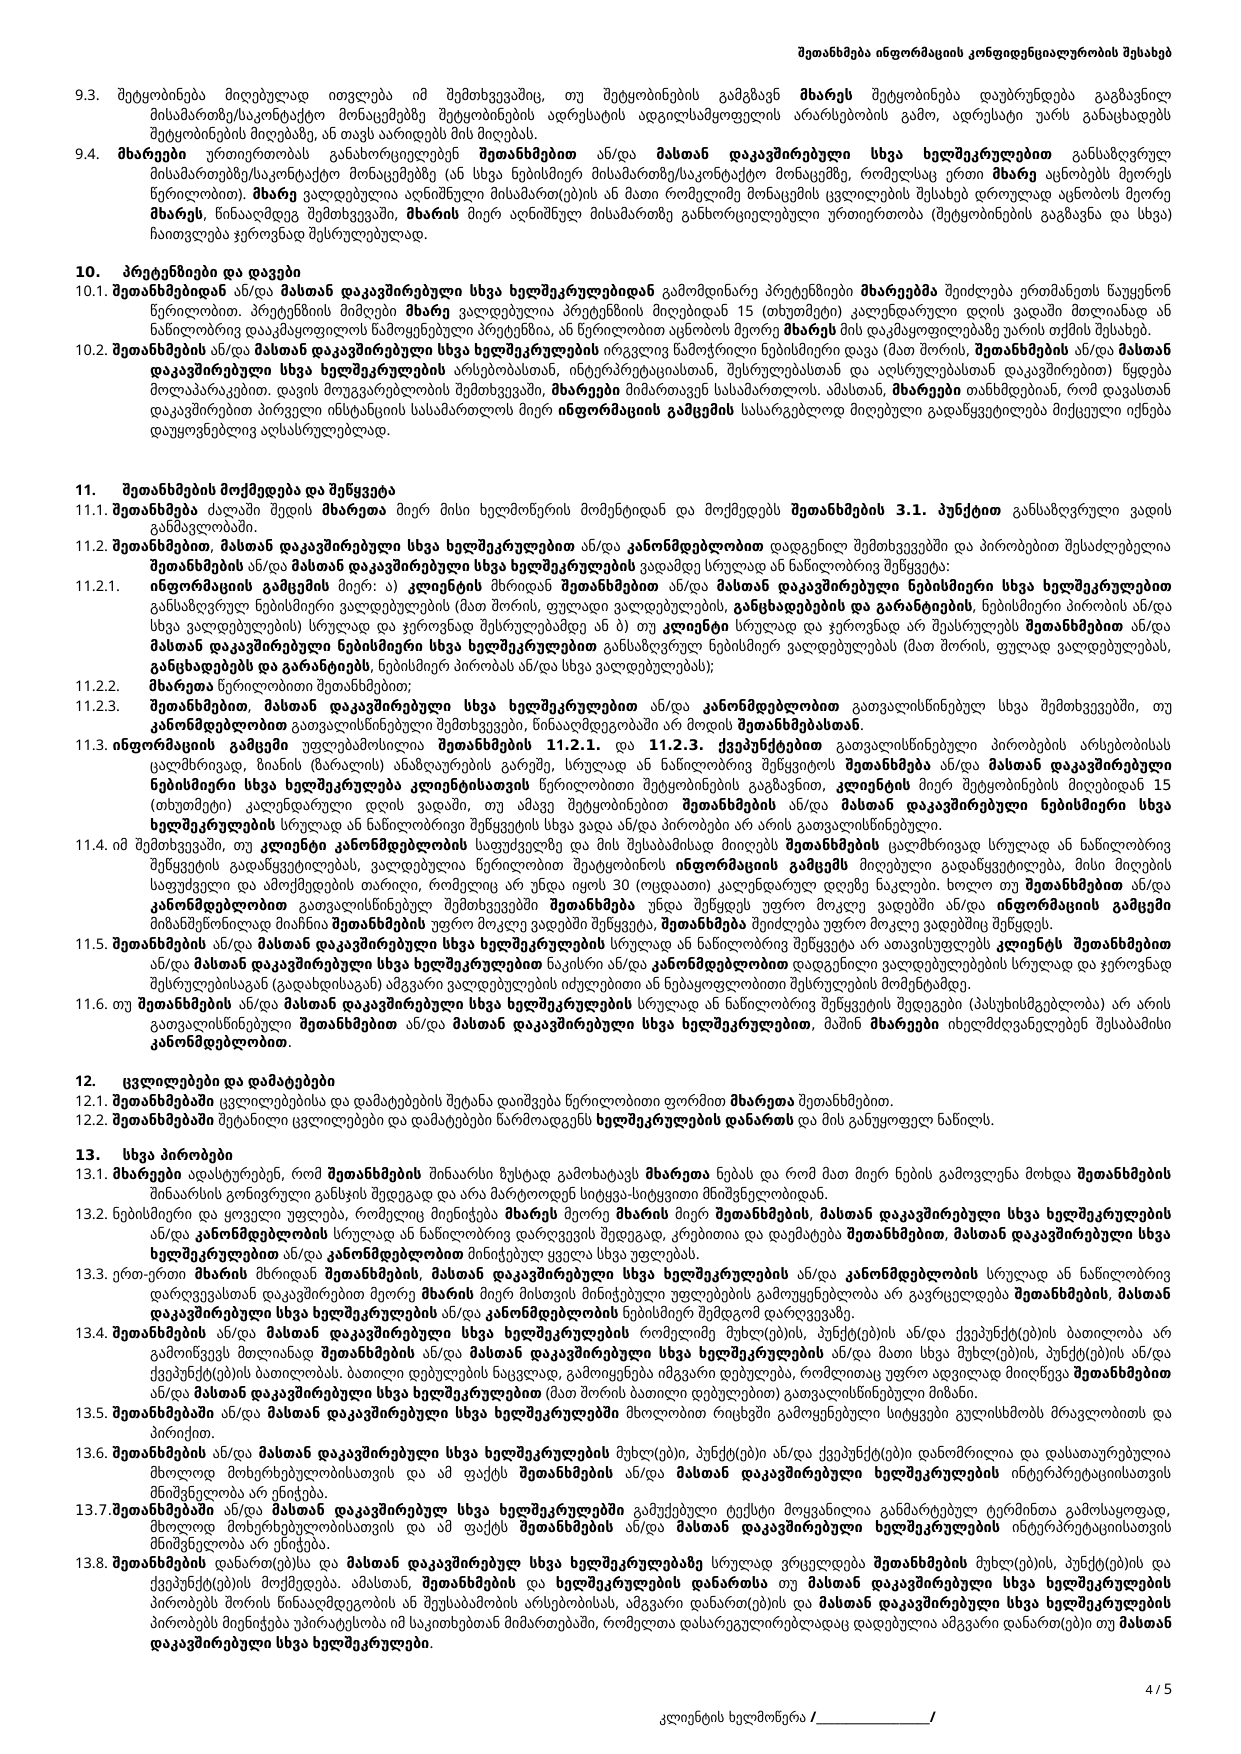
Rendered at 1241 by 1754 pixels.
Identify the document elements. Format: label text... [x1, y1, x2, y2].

list შეთანხმების ან/და მასთან დაკავშირებული სხვა ხელშეკრულების მუხლ(ებ)ი, პუნქტ(ებ)ი ან/და ქვეპუნქტ(ებ)ი დანომრილია და დასათაურებულია მხოლოდ მოხერხებულობისათვის და ამ ფაქტს შეთანხმების ან/და მასთან დაკავშირებული ხელშეკრულების ინტერპრეტაციისათვის მნიშვნელობა არ ენიჭება. [75, 1443, 1172, 1502]
list ცვლილებები და დამატებები [75, 1070, 1172, 1090]
list ნებისმიერი და ყოველი უფლება, რომელიც მიენიჭება მხარეს მეორე მხარის მიერ შეთანხმების, მასთან დაკავშირებული სხვა ხელშეკრულების ან/და კანონმდებლობის სრულად ან ნაწილობრივ დარღვევის შედეგად, კრებითია და დაემატება შეთანხმებით, მასთან დაკავშირებული სხვა ხელშეკრულებით ან/და კანონმდებლობით მინიჭებულ ყველა სხვა უფლებას. [75, 1204, 1172, 1263]
list შეთანხმებიდან ან/და მასთან დაკავშირებული სხვა ხელშეკრულებიდან გამომდინარე პრეტენზიები მხარეებმა შეიძლება ერთმანეთს წაუყენონ წერილობით. პრეტენზიის მიმღები მხარე ვალდებულია პრეტენზიის მიღებიდან 15 (თხუთმეტი) კალენდარული დღის ვადაში მთლიანად ან ნაწილობრივ დააკმაყოფილოს წამოყენებული პრეტენზია, ან წერილობით აცნობოს მეორე მხარეს მის დაკმაყოფილებაზე უარის თქმის შესახებ. [75, 280, 1172, 340]
list შეთანხმების მოქმედება და შეწყვეტა [75, 479, 1172, 499]
list იმ შემთხვევაში, თუ კლიენტი კანონმდებლობის საფუძველზე და მის შესაბამისად მიიღებს შეთანხმების ცალმხრივად სრულად ან ნაწილობრივ შეწყვეტის გადაწყვეტილებას, ვალდებულია წერილობით შეატყობინოს ინფორმაციის გამცემს მიღებული გადაწყვეტილება, მისი მიღების საფუძველი და ამოქმედების თარიღი, რომელიც არ უნდა იყოს 30 (ოცდაათი) კალენდარულ დღეზე ნაკლები. ხოლო თუ შეთანხმებით ან/და კანონმდებლობით გათვალისწინებულ შემთხვევებში შეთანხმება უნდა შეწყდეს უფრო მოკლე ვადებში ან/და ინფორმაციის გამცემი მიზანშეწონილად მიაჩნია შეთანხმების უფრო მოკლე ვადებში შეწყვეტა, შეთანხმება შეიძლება უფრო მოკლე ვადებშიც შეწყდეს. [75, 834, 1172, 934]
list შეთანხმებაში ცვლილებებისა და დამატებების შეტანა დაიშვება წერილობითი ფორმით მხარეთა შეთანხმებით. [75, 1090, 1172, 1110]
list მხარეები ადასტურებენ, რომ შეთანხმების შინაარსი ზუსტად გამოხატავს მხარეთა ნებას და რომ მათ მიერ ნების გამოვლენა მოხდა შეთანხმების შინაარსის გონივრული განსჯის შედეგად და არა მარტოოდენ სიტყვა-სიტყვითი მნიშვნელობიდან. [75, 1164, 1172, 1204]
list შეთანხმების დანართ(ებ)სა და მასთან დაკავშირებულ სხვა ხელშეკრულებაზე სრულად ვრცელდება შეთანხმების მუხლ(ებ)ის, პუნქტ(ებ)ის და ქვეპუნქტ(ებ)ის მოქმედება. ამასთან, შეთანხმების და ხელშეკრულების დანართსა თუ მასთან დაკავშირებული სხვა ხელშეკრულების პირობებს შორის წინააღმდეგობის ან შეუსაბამობის არსებობისას, ამგვარი დანართ(ებ)ის და მასთან დაკავშირებული სხვა ხელშეკრულების პირობებს მიენიჭება უპირატესობა იმ საკითხებთან მიმართებაში, რომელთა დასარეგულირებლადაც დადებულია ამგვარი დანართ(ებ)ი თუ მასთან დაკავშირებული სხვა ხელშეკრულები. [75, 1553, 1172, 1653]
list შეთანხმებით, მასთან დაკავშირებული სხვა ხელშეკრულებით ან/და კანონმდებლობით გათვალისწინებულ სხვა შემთხვევებში, თუ კანონმდებლობით გათვალისწინებული შემთხვევები, წინააღმდეგობაში არ მოდის შეთანხმებასთან. [75, 695, 1172, 735]
list სხვა პირობები [75, 1147, 1172, 1164]
list შეთანხმებაში შეტანილი ცვლილებები და დამატებები წარმოადგენს ხელშეკრულების დანართს და მის განუყოფელ ნაწილს. [75, 1110, 1172, 1130]
list ინფორმაციის გამცემის მიერ: ა) კლიენტის მხრიდან შეთანხმებით ან/და მასთან დაკავშირებული ნებისმიერი სხვა ხელშეკრულებით განსაზღვრულ ნებისმიერი ვალდებულების (მათ შორის, ფულადი ვალდებულების, განცხადებების და გარანტიების, ნებისმიერი პირობის ან/და სხვა ვალდებულების) სრულად და ჯეროვნად შესრულებამდე ან ბ) თუ კლიენტი სრულად და ჯეროვნად არ შეასრულებს შეთანხმებით ან/და მასთან დაკავშირებული ნებისმიერი სხვა ხელშეკრულებით განსაზღვრულ ნებისმიერ ვალდებულებას (მათ შორის, ფულად ვალდებულებას, განცხადებებს და გარანტიებს, ნებისმიერ პირობას ან/და სხვა ვალდებულებას); [75, 576, 1172, 675]
list ინფორმაციის გამცემი უფლებამოსილია შეთანხმების 11.2.1. და 11.2.3. ქვეპუნქტებით გათვალისწინებული პირობების არსებობისას ცალმხრივად, ზიანის (ზარალის) ანაზღაურების გარეშე, სრულად ან ნაწილობრივ შეწყვიტოს შეთანხმება ან/და მასთან დაკავშირებული ნებისმიერი სხვა ხელშეკრულება კლიენტისათვის წერილობითი შეტყობინების გაგზავნით, კლიენტის მიერ შეტყობინების მიღებიდან 15 (თხუთმეტი) კალენდარული დღის ვადაში, თუ ამავე შეტყობინებით შეთანხმების ან/და მასთან დაკავშირებული ნებისმიერი სხვა ხელშეკრულების სრულად ან ნაწილობრივი შეწყვეტის სხვა ვადა ან/და პირობები არ არის გათვალისწინებული. [75, 735, 1172, 834]
list პრეტენზიები და დავები [75, 263, 1172, 280]
list შეტყობინება მიღებულად ითვლება იმ შემთხვევაშიც, თუ შეტყობინების გამგზავნ მხარეს შეტყობინება დაუბრუნდება გაგზავნილ მისამართზე/საკონტაქტო მონაცემებზე შეტყობინების ადრესატის ადგილსამყოფელის არარსებობის გამო, ადრესატი უარს განაცხადებს შეტყობინების მიღებაზე, ან თავს აარიდებს მის მიღებას. [75, 84, 1172, 144]
list შეთანხმების ან/და მასთან დაკავშირებული სხვა ხელშეკრულების ირგვლივ წამოჭრილი ნებისმიერი დავა (მათ შორის, შეთანხმების ან/და მასთან დაკავშირებული სხვა ხელშეკრულების არსებობასთან, ინტერპრეტაციასთან, შესრულებასთან და აღსრულებასთან დაკავშირებით) წყდება მოლაპარაკებით. დავის მოუგვარებლობის შემთხვევაში, მხარეები მიმართავენ სასამართლოს. ამასთან, მხარეები თანხმდებიან, რომ დავასთან დაკავშირებით პირველი ინსტანციის სასამართლოს მიერ ინფორმაციის გამცემის სასარგებლოდ მიღებული გადაწყვეტილება მიქცეული იქნება დაუყოვნებლივ აღსასრულებლად. [75, 340, 1172, 439]
list შეთანხმებაში ან/და მასთან დაკავშირებული სხვა ხელშეკრულებში მხოლობით რიცხვში გამოყენებული სიტყვები გულისხმობს მრავლობითს და პირიქით. [75, 1403, 1172, 1443]
list შეთანხმებით, მასთან დაკავშირებული სხვა ხელშეკრულებით ან/და კანონმდებლობით დადგენილ შემთხვევებში და პირობებით შესაძლებელია შეთანხმების ან/და მასთან დაკავშირებული სხვა ხელშეკრულების ვადამდე სრულად ან ნაწილობრივ შეწყვეტა: [75, 536, 1172, 576]
list ერთ-ერთი მხარის მხრიდან შეთანხმების, მასთან დაკავშირებული სხვა ხელშეკრულების ან/და კანონმდებლობის სრულად ან ნაწილობრივ დარღვევასთან დაკავშირებით მეორე მხარის მიერ მისთვის მინიჭებული უფლებების გამოუყენებლობა არ გავრცელდება შეთანხმების, მასთან დაკავშირებული სხვა ხელშეკრულების ან/და კანონმდებლობის ნებისმიერ შემდგომ დარღვევაზე. [75, 1263, 1172, 1323]
list შეთანხმებაში ან/და მასთან დაკავშირებულ სხვა ხელშეკრულებში გამუქებული ტექსტი მოყვანილია განმარტებულ ტერმინთა გამოსაყოფად, მხოლოდ მოხერხებულობისათვის და ამ ფაქტს შეთანხმების ან/და მასთან დაკავშირებული ხელშეკრულების ინტერპრეტაციისათვის მნიშვნელობა არ ენიჭება. [75, 1502, 1172, 1553]
list შეთანხმების ან/და მასთან დაკავშირებული სხვა ხელშეკრულების სრულად ან ნაწილობრივ შეწყვეტა არ ათავისუფლებს კლიენტს შეთანხმებით ან/და მასთან დაკავშირებული სხვა ხელშეკრულებით ნაკისრი ან/და კანონმდებლობით დადგენილი ვალდებულებების სრულად და ჯეროვნად შესრულებისაგან (გადახდისაგან) ამგვარი ვალდებულების იძულებითი ან ნებაყოფლობითი შესრულების მომენტამდე. [75, 934, 1172, 994]
list შეთანხმება ძალაში შედის მხარეთა მიერ მისი ხელმოწერის მომენტიდან და მოქმედებს შეთანხმების 3.1. პუნქტით განსაზღვრული ვადის განმავლობაში. [75, 499, 1172, 536]
list მხარეთა წერილობითი შეთანხმებით; [75, 675, 1172, 695]
list შეთანხმების ან/და მასთან დაკავშირებული სხვა ხელშეკრულების რომელიმე მუხლ(ებ)ის, პუნქტ(ებ)ის ან/და ქვეპუნქტ(ებ)ის ბათილობა არ გამოიწვევს მთლიანად შეთანხმების ან/და მასთან დაკავშირებული სხვა ხელშეკრულების ან/და მათი სხვა მუხლ(ებ)ის, პუნქტ(ებ)ის ან/და ქვეპუნქტ(ებ)ის ბათილობას. ბათილი დებულების ნაცვლად, გამოიყენება იმგვარი დებულება, რომლითაც უფრო ადვილად მიიღწევა შეთანხმებით ან/და მასთან დაკავშირებული სხვა ხელშეკრულებით (მათ შორის ბათილი დებულებით) გათვალისწინებული მიზანი. [75, 1323, 1172, 1403]
list თუ შეთანხმების ან/და მასთან დაკავშირებული სხვა ხელშეკრულების სრულად ან ნაწილობრივ შეწყვეტის შედეგები (პასუხისმგებლობა) არ არის გათვალისწინებული შეთანხმებით ან/და მასთან დაკავშირებული სხვა ხელშეკრულებით, მაშინ მხარეები იხელმძღვანელებენ შესაბამისი კანონმდებლობით. [75, 994, 1172, 1051]
list მხარეები ურთიერთობას განახორციელებენ შეთანხმებით ან/და მასთან დაკავშირებული სხვა ხელშეკრულებით განსაზღვრულ მისამართებზე/საკონტაქტო მონაცემებზე (ან სხვა ნებისმიერ მისამართზე/საკონტაქტო მონაცემზე, რომელსაც ერთი მხარე აცნობებს მეორეს წერილობით). მხარე ვალდებულია აღნიშნული მისამართ(ებ)ის ან მათი რომელიმე მონაცემის ცვლილების შესახებ დროულად აცნობოს მეორე მხარეს, წინააღმდეგ შემთხვევაში, მხარის მიერ აღნიშნულ მისამართზე განხორციელებული ურთიერთობა (შეტყობინების გაგზავნა და სხვა) ჩაითვლება ჯეროვნად შესრულებულად. [75, 144, 1172, 243]
